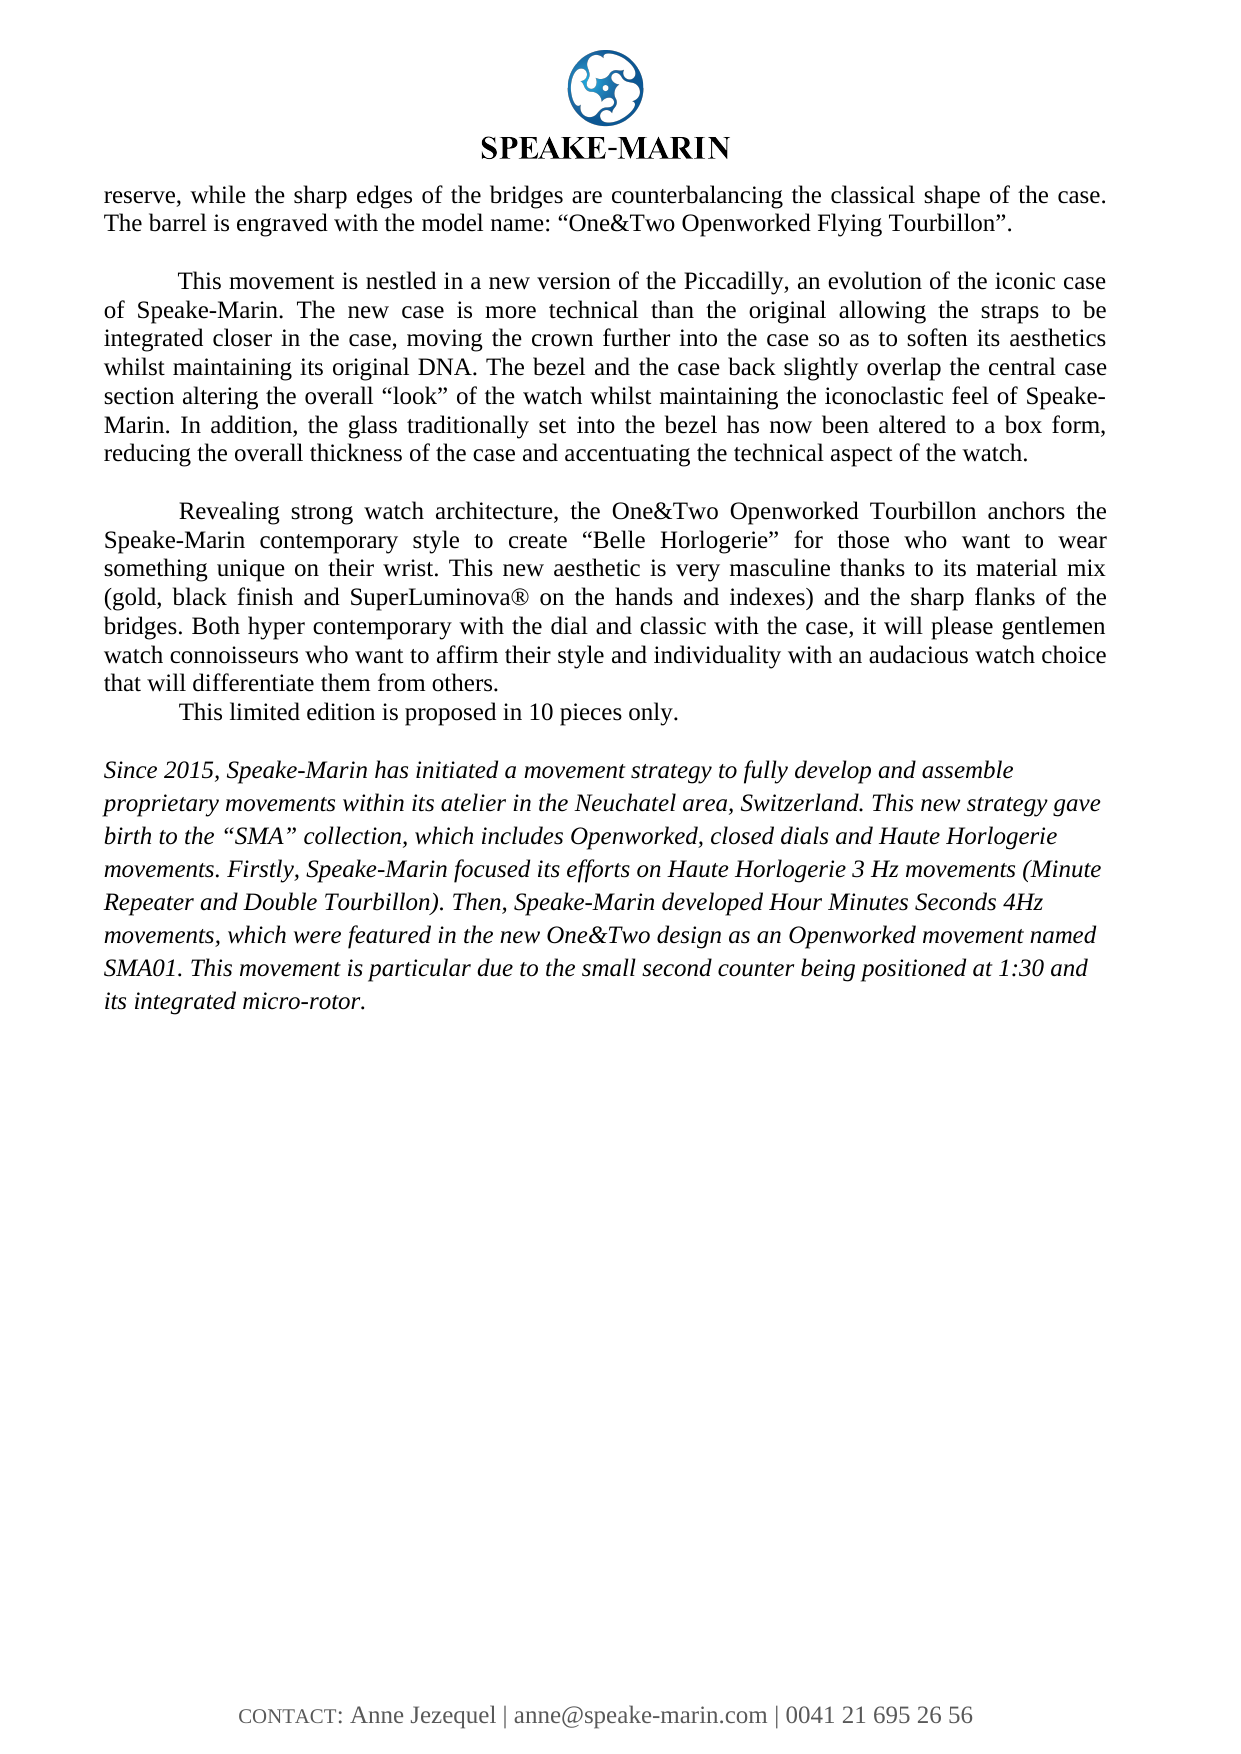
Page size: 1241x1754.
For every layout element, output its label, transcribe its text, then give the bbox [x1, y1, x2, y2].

text Revealing strong watch architecture, the One&Two Openworked Tourbillon anchors the Speake-Marin contemporary style to create “Belle Horlogerie” for those who want to wear something unique on their wrist. This new aesthetic is very masculine thanks to its material mix (gold, black finish and SuperLuminova® on the hands and indexes) and the sharp flanks of the bridges. Both hyper contemporary with the dial and classic with the case, it will please gentlemen watch connoisseurs who want to affirm their style and individuality with an audacious watch choice that will differentiate them from others. [103, 496, 1107, 697]
text This limited edition is proposed in 10 pieces only. [103, 697, 1107, 726]
text This movement is nestled in a new version of the Piccadilly, an evolution of the iconic case of Speake-Marin. The new case is more technical than the original allowing the straps to be integrated closer in the case, moving the crown further into the case so as to soften its aesthetics whilst maintaining its original DNA. The bezel and the case back slightly overlap the central case section altering the overall “look” of the watch whilst maintaining the iconoclastic feel of Speake-Marin. In addition, the glass traditionally set into the bezel has now been altered to a box form, reducing the overall thickness of the case and accentuating the technical aspect of the watch. [103, 266, 1107, 467]
text Since 2015, Speake-Marin has initiated a movement strategy to fully develop and assemble proprietary movements within its atelier in the Neuchatel area, Switzerland. This new strategy gave birth to the “SMA” collection, which includes Openworked, closed dials and Haute Horlogerie movements. Firstly, Speake-Marin focused its efforts on Haute Horlogerie 3 Hz movements (Minute Repeater and Double Tourbillon). Then, Speake-Marin developed Hour Minutes Seconds 4Hz movements, which were featured in the new One&Two design as an Openworked movement named SMA01. This movement is particular due to the small second counter being positioned at 1:30 and its integrated micro-rotor. [103, 755, 1107, 1015]
picture [454, 29, 757, 180]
